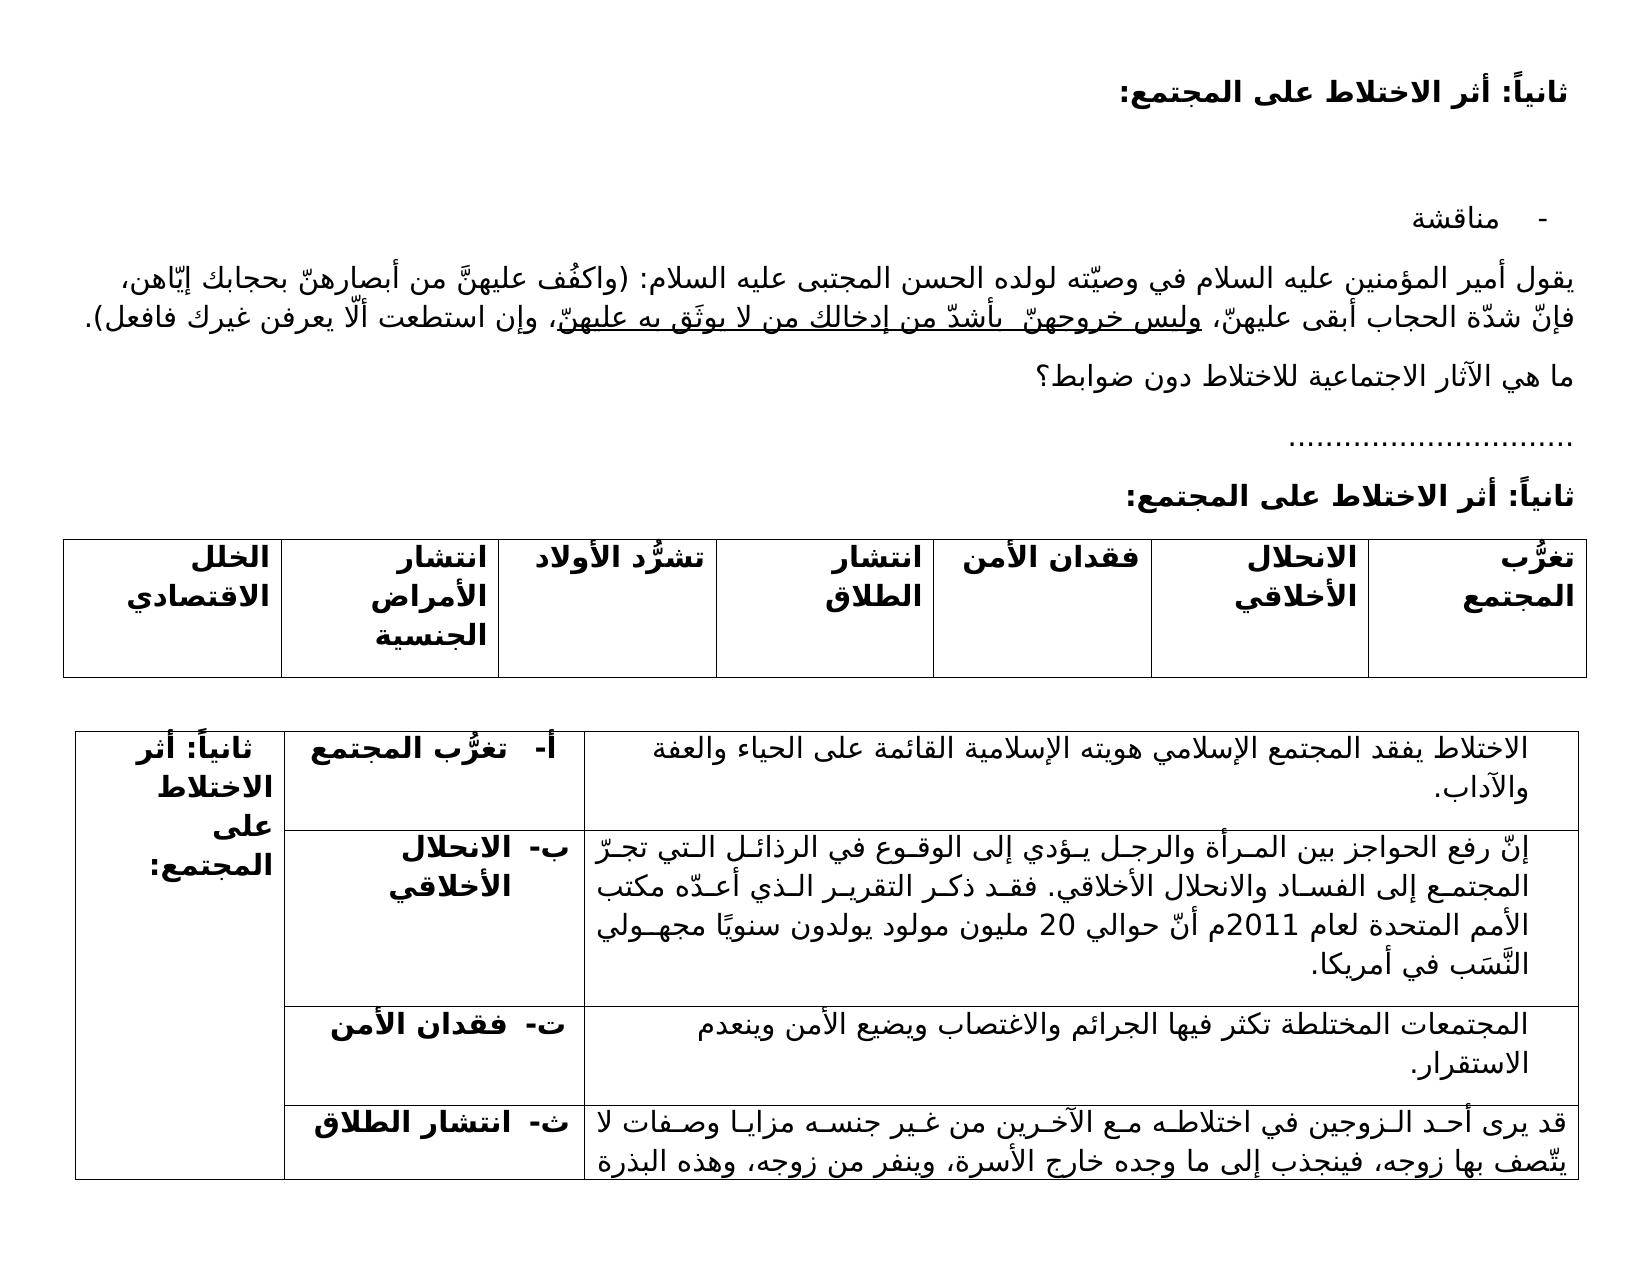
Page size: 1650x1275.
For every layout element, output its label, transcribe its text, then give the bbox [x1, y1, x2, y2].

text يقول أمير المؤمنين عليه السلام في وصيّته لولده الحسن المجتبى عليه السلام: (واكفُف عليهنَّ من أبصارهنّ بحجابك إيّاهن، فإنّ شدّة الحجاب أبقى عليهنّ، وليس خروجهنّ بأشدّ من إدخالك من لا يوثَق به عليهنّ، وإن استطعت ألّا يعرفن غيرك فافعل). [75, 261, 1575, 334]
table_header ثانياً: أثر الاختلاط على المجتمع: [76, 732, 284, 1179]
text ثانياً: أثر الاختلاط على المجتمع: [75, 75, 1575, 109]
table_header انتشار الأمراض الجنسية [282, 540, 498, 677]
table_header الخلل الاقتصادي [64, 540, 281, 677]
table_header تغرُّب المجتمع [1369, 540, 1586, 677]
table_cell الانحلال الأخلاقي [285, 831, 584, 1006]
table_header انتشار الطلاق [717, 540, 933, 677]
text ............................... [75, 419, 1575, 453]
table_header تشرُّد الأولاد [499, 540, 716, 677]
list مناقشة [75, 201, 1537, 235]
table_cell انتشار الطلاق [285, 1106, 584, 1179]
table_header الانحلال الأخلاقي [1152, 540, 1368, 677]
table_header فقدان الأمن [934, 540, 1151, 677]
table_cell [585, 1106, 1578, 1179]
text ثانياً: أثر الاختلاط على المجتمع: [75, 479, 1575, 513]
table_header الاختلاط يفقد المجتمع الإسلامي هويته الإسلامية القائمة على الحياء والعفة والآداب. [585, 732, 1578, 829]
table_header تغرُّب المجتمع [285, 732, 584, 829]
table_cell المجتمعات المختلطة تكثر فيها الجرائم والاغتصاب ويضيع الأمن وينعدم الاستقرار. [585, 1007, 1578, 1105]
table_cell فقدان الأمن [285, 1007, 584, 1105]
table_cell إنّ رفع الحواجز بين المرأة والرجل يؤدي إلى الوقوع في الرذائل التي تجرّ المجتمع إلى الفساد والانحلال الأخلاقي. فقد ذكر التقرير الذي أعدّه مكتب الأمم المتحدة لعام 2011م أنّ حوالي 20 مليون مولود يولدون سنويًا مجهولي النَّسَب في أمريكا. [585, 831, 1578, 1006]
text ما هي الآثار الاجتماعية للاختلاط دون ضوابط؟ [75, 360, 1575, 394]
